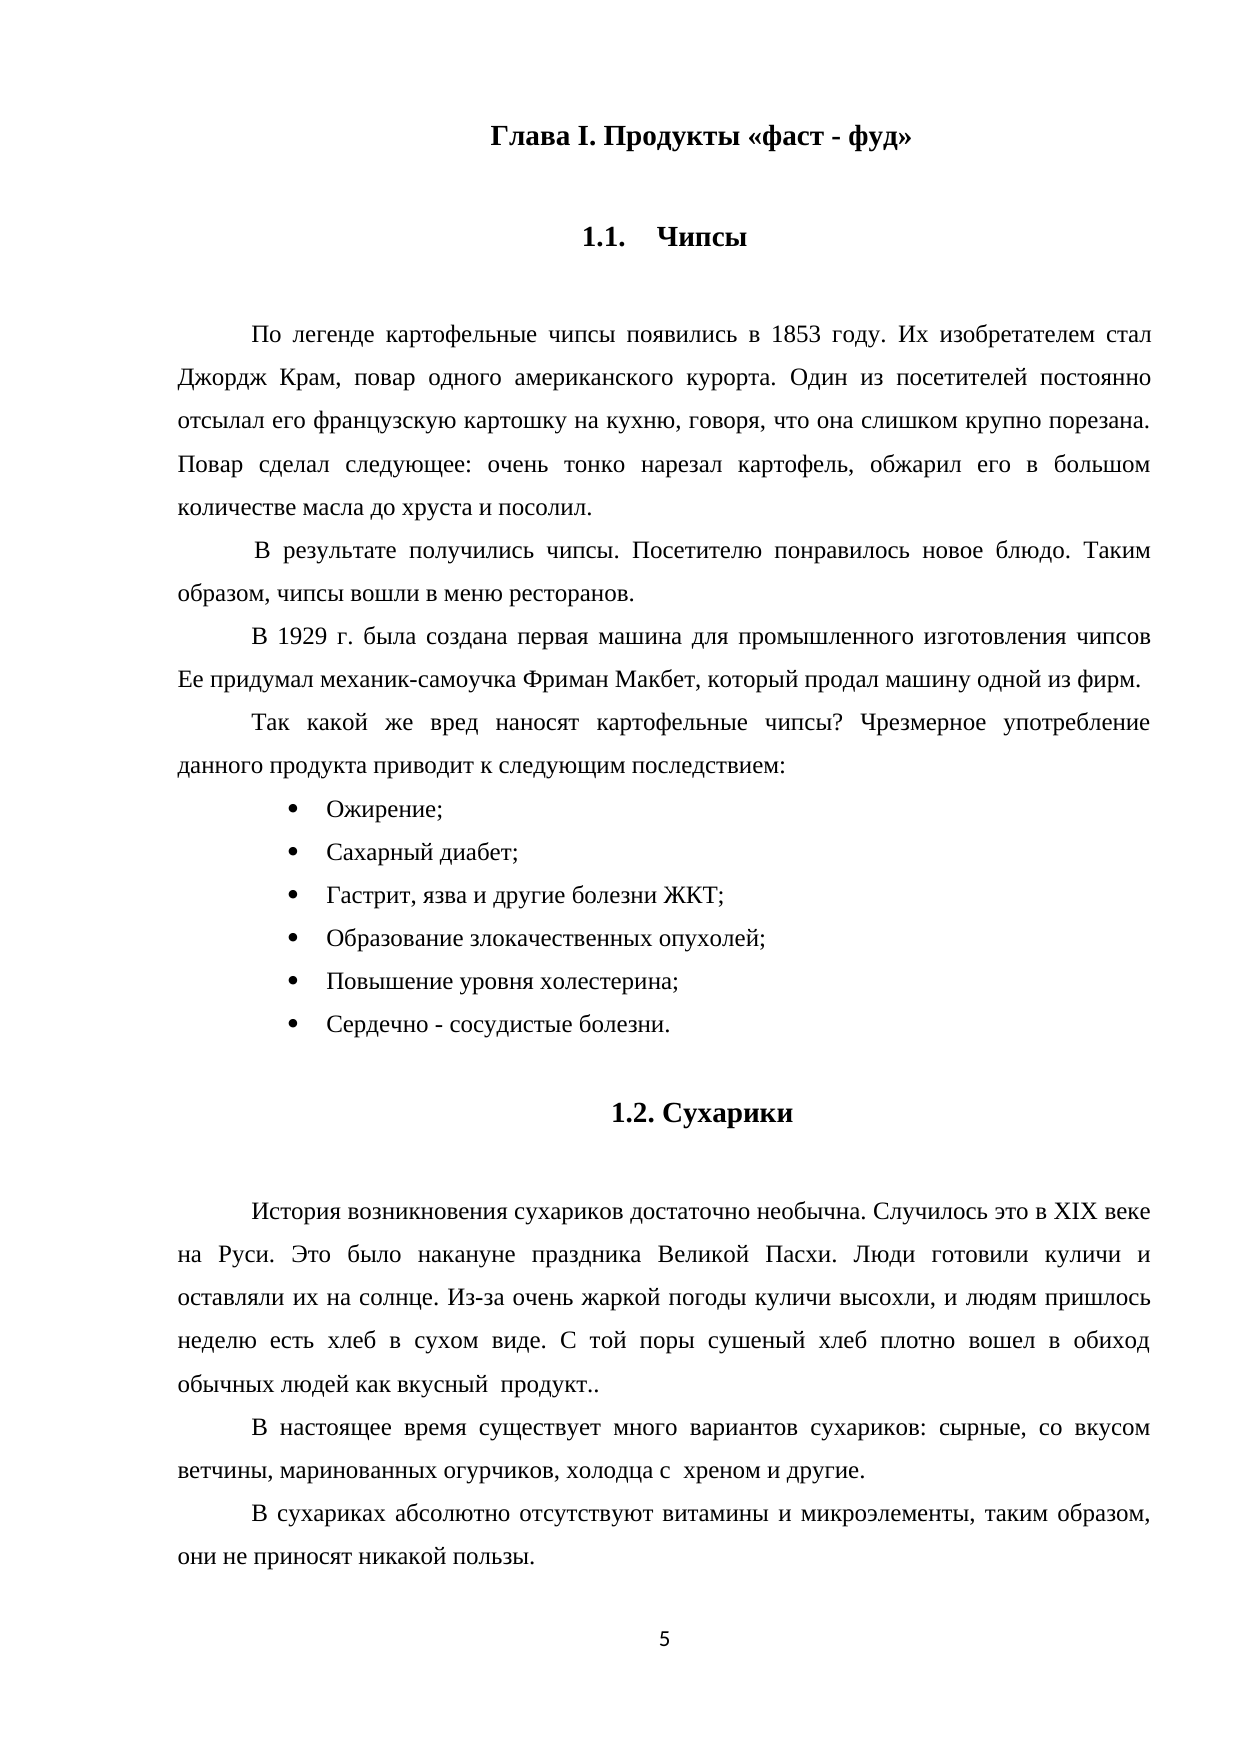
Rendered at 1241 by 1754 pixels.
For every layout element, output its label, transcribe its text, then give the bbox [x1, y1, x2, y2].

list Образование злокачественных опухолей; [288, 923, 1152, 952]
text В настоящее время существует много вариантов сухариков: сырные, со вкусом ветчины, маринованных огурчиков, холодца с хреном и другие. [177, 1412, 1152, 1484]
text В результате получились чипсы. Посетителю понравилось новое блюдо. Таким образом, чипсы вошли в меню ресторанов. [177, 535, 1152, 607]
list Чипсы [177, 219, 1152, 252]
list 1.2. Сухарики [252, 1096, 1152, 1129]
text По легенде картофельные чипсы появились в 1853 году. Их изобретателем стал Джордж Крам, повар одного американского курорта. Один из посетителей постоянно отсылал его французскую картошку на кухню, говоря, что она слишком крупно порезана. Повар сделал следующее: очень тонко нарезал картофель, обжарил его в большом количестве масла до хруста и посолил. [177, 319, 1152, 521]
text История возникновения сухариков достаточно необычна. Случилось это в XIX веке на Руси. Это было накануне праздника Великой Пасхи. Люди готовили куличи и оставляли их на солнце. Из-за очень жаркой погоды куличи высохли, и людям пришлось неделю есть хлеб в сухом виде. С той поры сушеный хлеб плотно вошел в обиход обычных людей как вкусный продукт.. [177, 1196, 1152, 1397]
text В 1929 г. была создана первая машина для промышленного изготовления чипсов Ее придумал механик-самоучка Фриман Макбет, который продал машину одной из фирм. [177, 621, 1152, 693]
text В сухариках абсолютно отсутствуют витамины и микроэлементы, таким образом, они не приносят никакой пользы. [177, 1498, 1152, 1570]
text Глава I. Продукты «фаст - фуд» [177, 118, 1152, 152]
list Ожирение; [288, 794, 1152, 822]
list Повышение уровня холестерина; [288, 966, 1152, 995]
list Сердечно - сосудистые болезни. [288, 1009, 1152, 1038]
list Сахарный диабет; [288, 837, 1152, 866]
text Так какой же вред наносят картофельные чипсы? Чрезмерное употребление данного продукта приводит к следующим последствием: [177, 707, 1152, 779]
list Гастрит, язва и другие болезни ЖКТ; [288, 880, 1152, 909]
